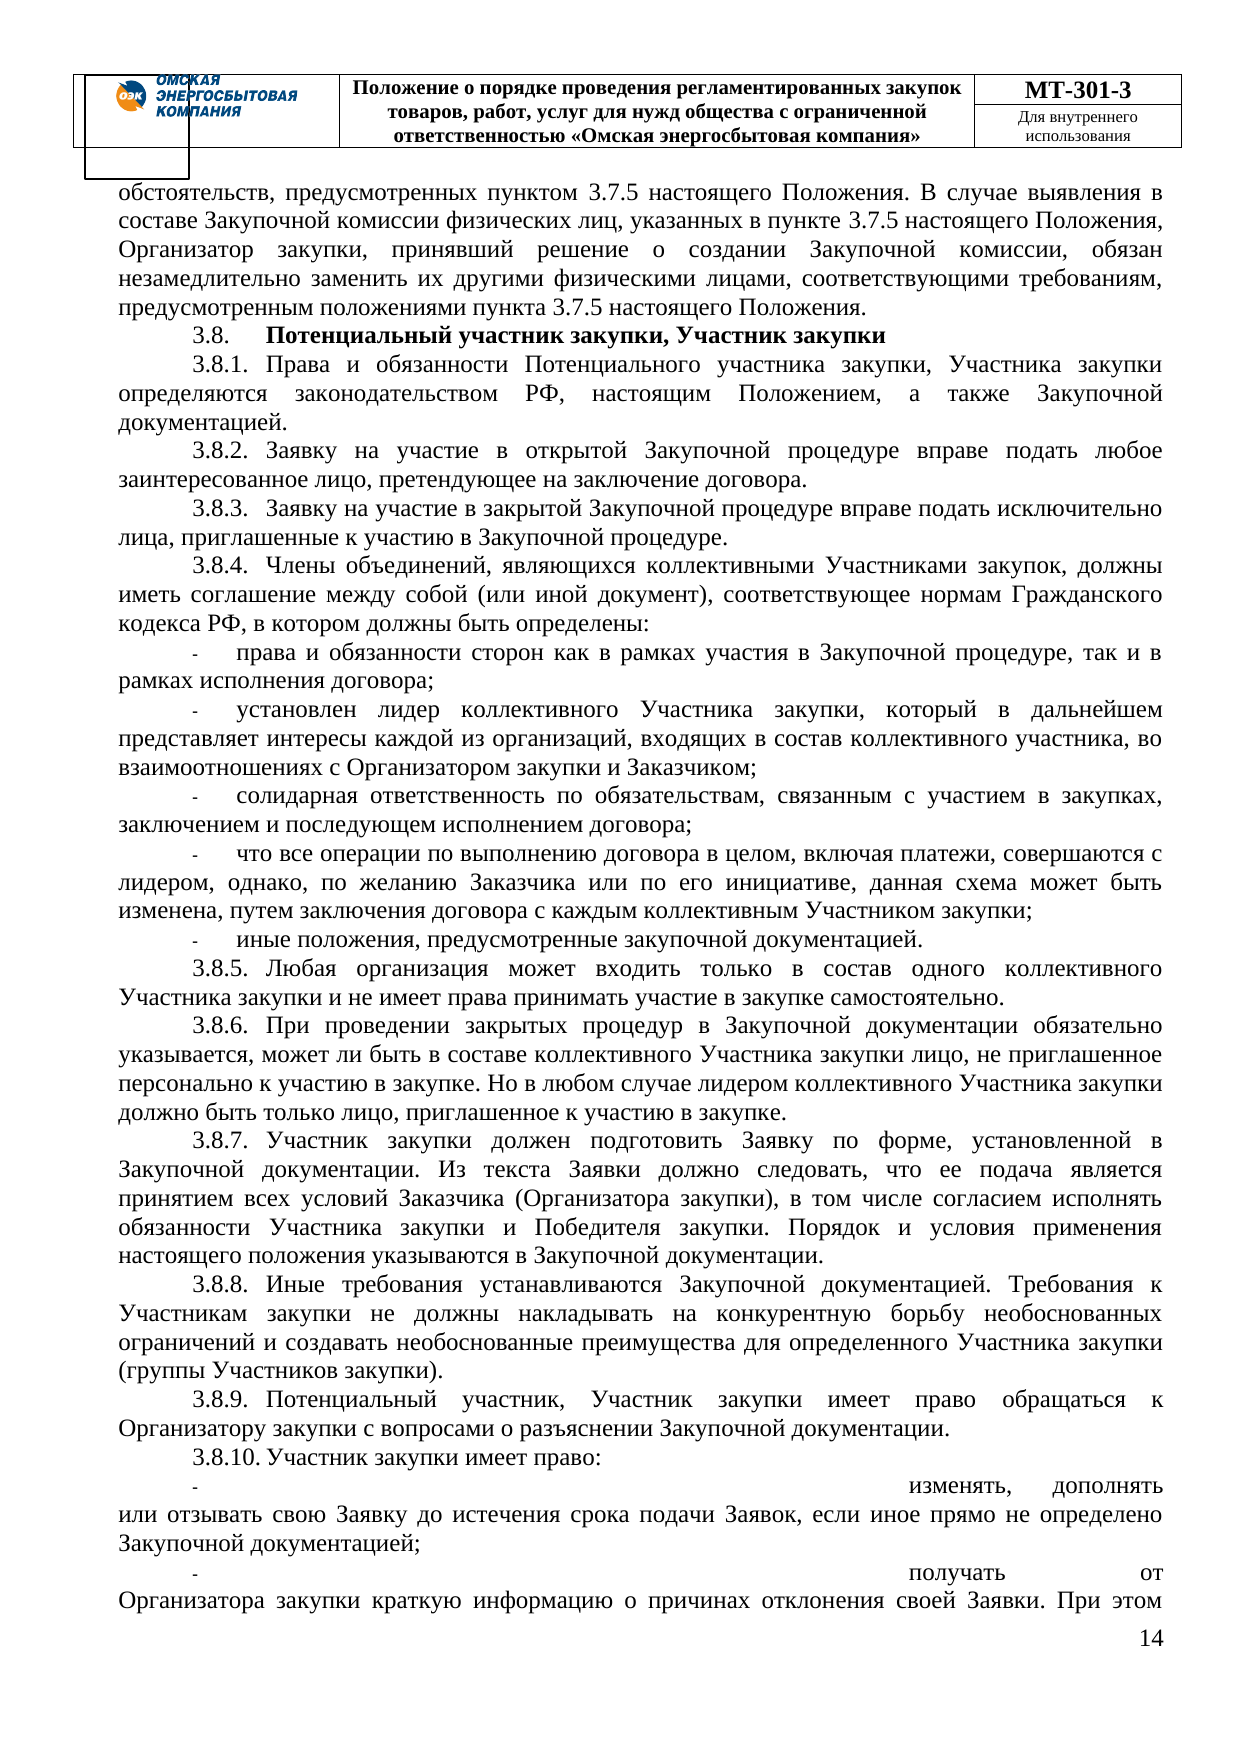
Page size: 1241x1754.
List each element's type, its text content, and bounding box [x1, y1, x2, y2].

list Члены объединений, являющихся коллективными Участниками закупок, должны иметь соглашение между собой (или иной документ), соответствующее нормам Гражданского кодекса РФ, в котором должны быть определены: [118, 551, 1163, 637]
list изменять, дополнять или отзывать свою Заявку до истечения срока подачи Заявок, если иное прямо не определено Закупочной документацией; [118, 1471, 1163, 1557]
list что все операции по выполнению договора в целом, включая платежи, совершаются с лидером, однако, по желанию Заказчика или по его инициативе, данная схема может быть изменена, путем заключения договора с каждым коллективным Участником закупки; [118, 838, 1163, 924]
list Потенциальный участник, Участник закупки имеет право обращаться к Организатору закупки с вопросами о разъяснении Закупочной документации. [118, 1384, 1163, 1442]
list При проведении закрытых процедур в Закупочной документации обязательно указывается, может ли быть в составе коллективного Участника закупки лицо, не приглашенное персонально к участию в закупке. Но в любом случае лидером коллективного Участника закупки должно быть только лицо, приглашенное к участию в закупке. [118, 1011, 1163, 1126]
list Заявку на участие в закрытой Закупочной процедуре вправе подать исключительно лица, приглашенные к участию в Закупочной процедуре. [118, 493, 1163, 551]
picture [116, 74, 298, 117]
list Любая организация может входить только в состав одного коллективного Участника закупки и не имеет права принимать участие в закупке самостоятельно. [118, 953, 1163, 1011]
list Заявку на участие в открытой Закупочной процедуре вправе подать любое заинтересованное лицо, претендующее на заключение договора. [118, 436, 1163, 493]
list Иные требования устанавливаются Закупочной документацией. Требования к Участникам закупки не должны накладывать на конкурентную борьбу необоснованных ограничений и создавать необоснованные преимущества для определенного Участника закупки (группы Участников закупки). [118, 1269, 1163, 1384]
list солидарная ответственность по обязательствам, связанным с участием в закупках, заключением и последующем исполнением договора; [118, 781, 1163, 838]
list Участник закупки должен подготовить Заявку по форме, установленной в Закупочной документации. Из текста Заявки должно следовать, что ее подача является принятием всех условий Заказчика (Организатора закупки), в том числе согласием исполнять обязанности Участника закупки и Победителя закупки. Порядок и условия применения настоящего положения указываются в Закупочной документации. [118, 1126, 1163, 1269]
list Потенциальный участник закупки, Участник закупки [118, 321, 1163, 349]
list установлен лидер коллективного Участника закупки, который в дальнейшем представляет интересы каждой из организаций, входящих в состав коллективного участника, во взаимоотношениях с Организатором закупки и Заказчиком; [118, 694, 1163, 781]
list права и обязанности сторон как в рамках участия в Закупочной процедуре, так и в рамках исполнения договора; [118, 637, 1163, 694]
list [118, 1557, 1163, 1614]
list Участник закупки имеет право: [118, 1442, 1163, 1471]
list Права и обязанности Потенциального участника закупки, Участника закупки определяются законодательством РФ, настоящим Положением, а также Закупочной документацией. [118, 349, 1163, 436]
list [118, 177, 1163, 321]
list иные положения, предусмотренные закупочной документацией. [118, 924, 1163, 953]
